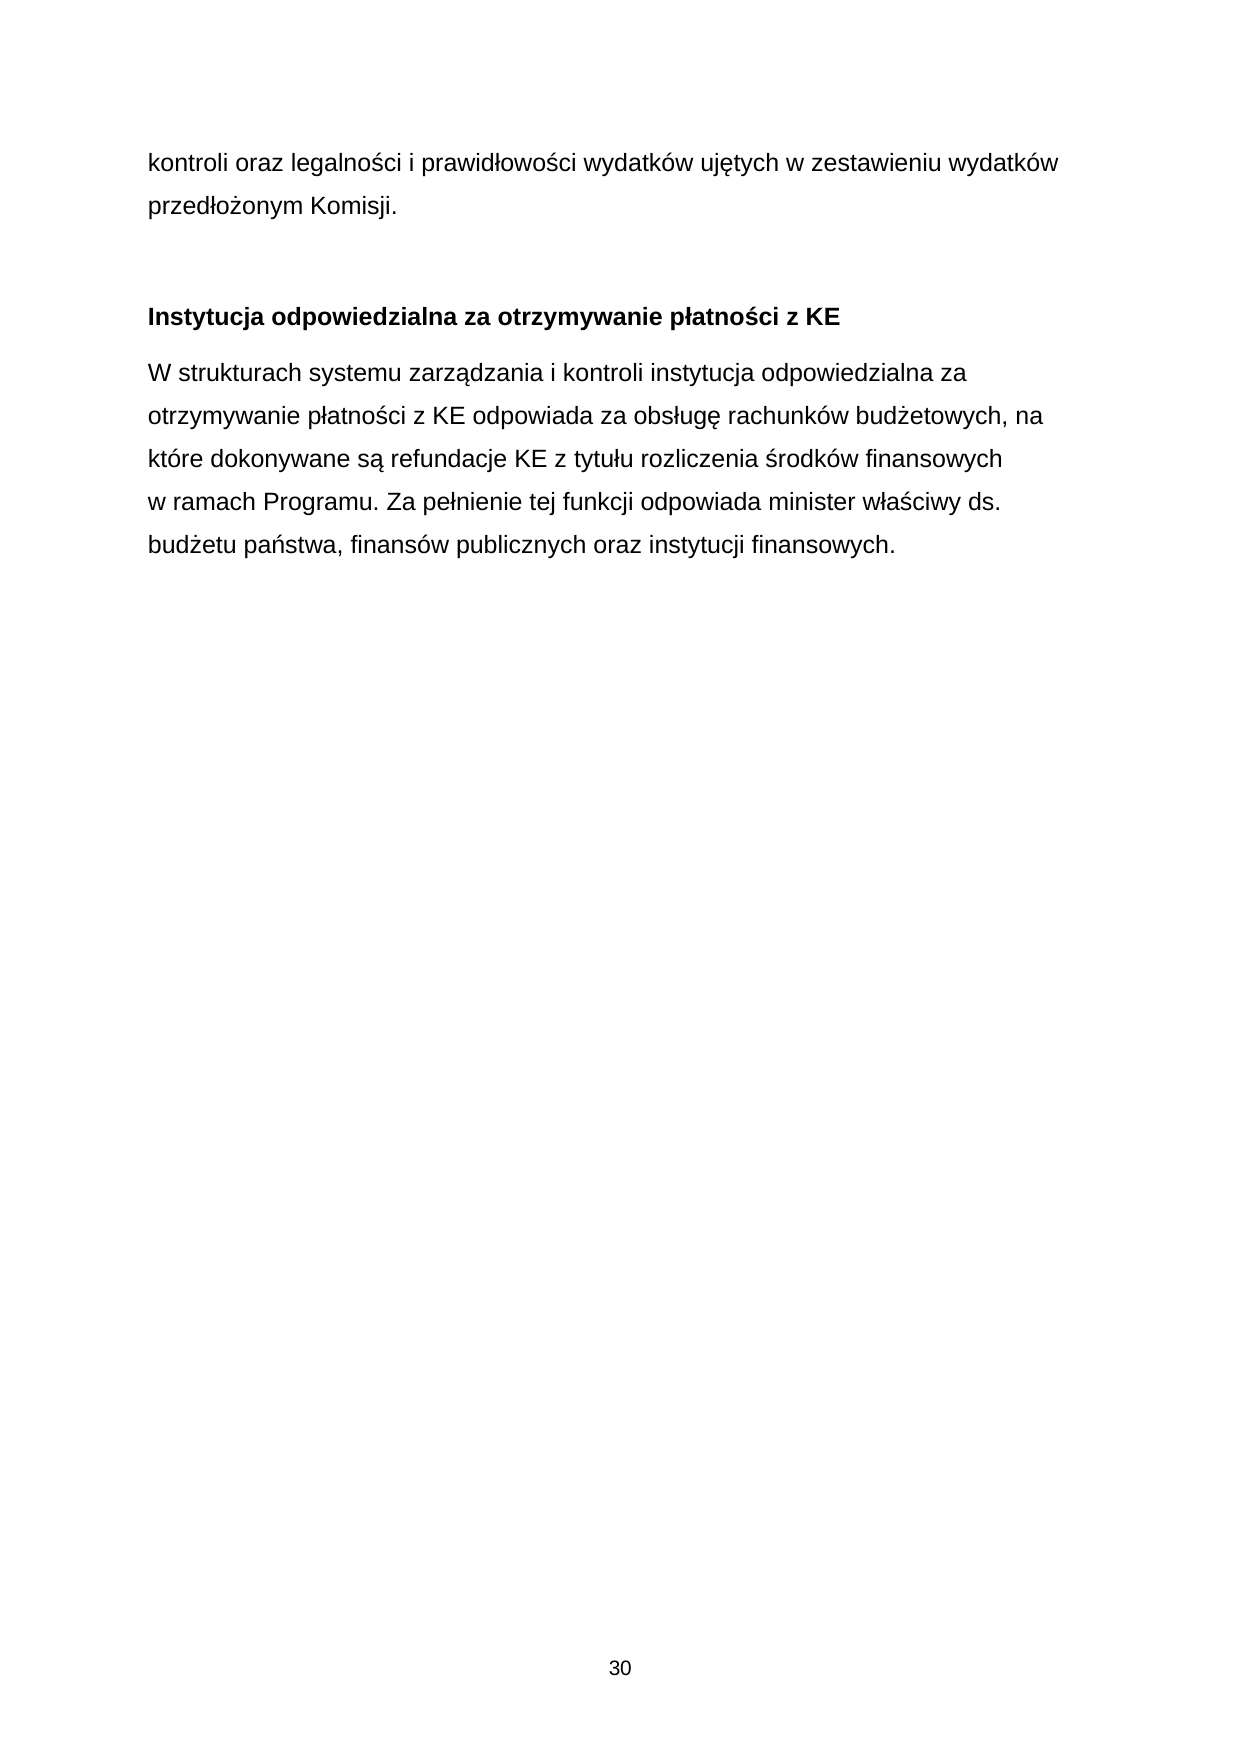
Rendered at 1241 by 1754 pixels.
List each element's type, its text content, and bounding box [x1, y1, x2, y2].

text Instytucja odpowiedzialna za otrzymywanie płatności z KE [148, 302, 1092, 331]
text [148, 148, 1092, 219]
text W strukturach systemu zarządzania i kontroli instytucja odpowiedzialna za otrzymywanie płatności z KE odpowiada za obsługę rachunków budżetowych, na które dokonywane są refundacje KE z tytułu rozliczenia środków finansowych w ramach Programu. Za pełnienie tej funkcji odpowiada minister właściwy ds. budżetu państwa, finansów publicznych oraz instytucji finansowych. [148, 358, 1092, 559]
